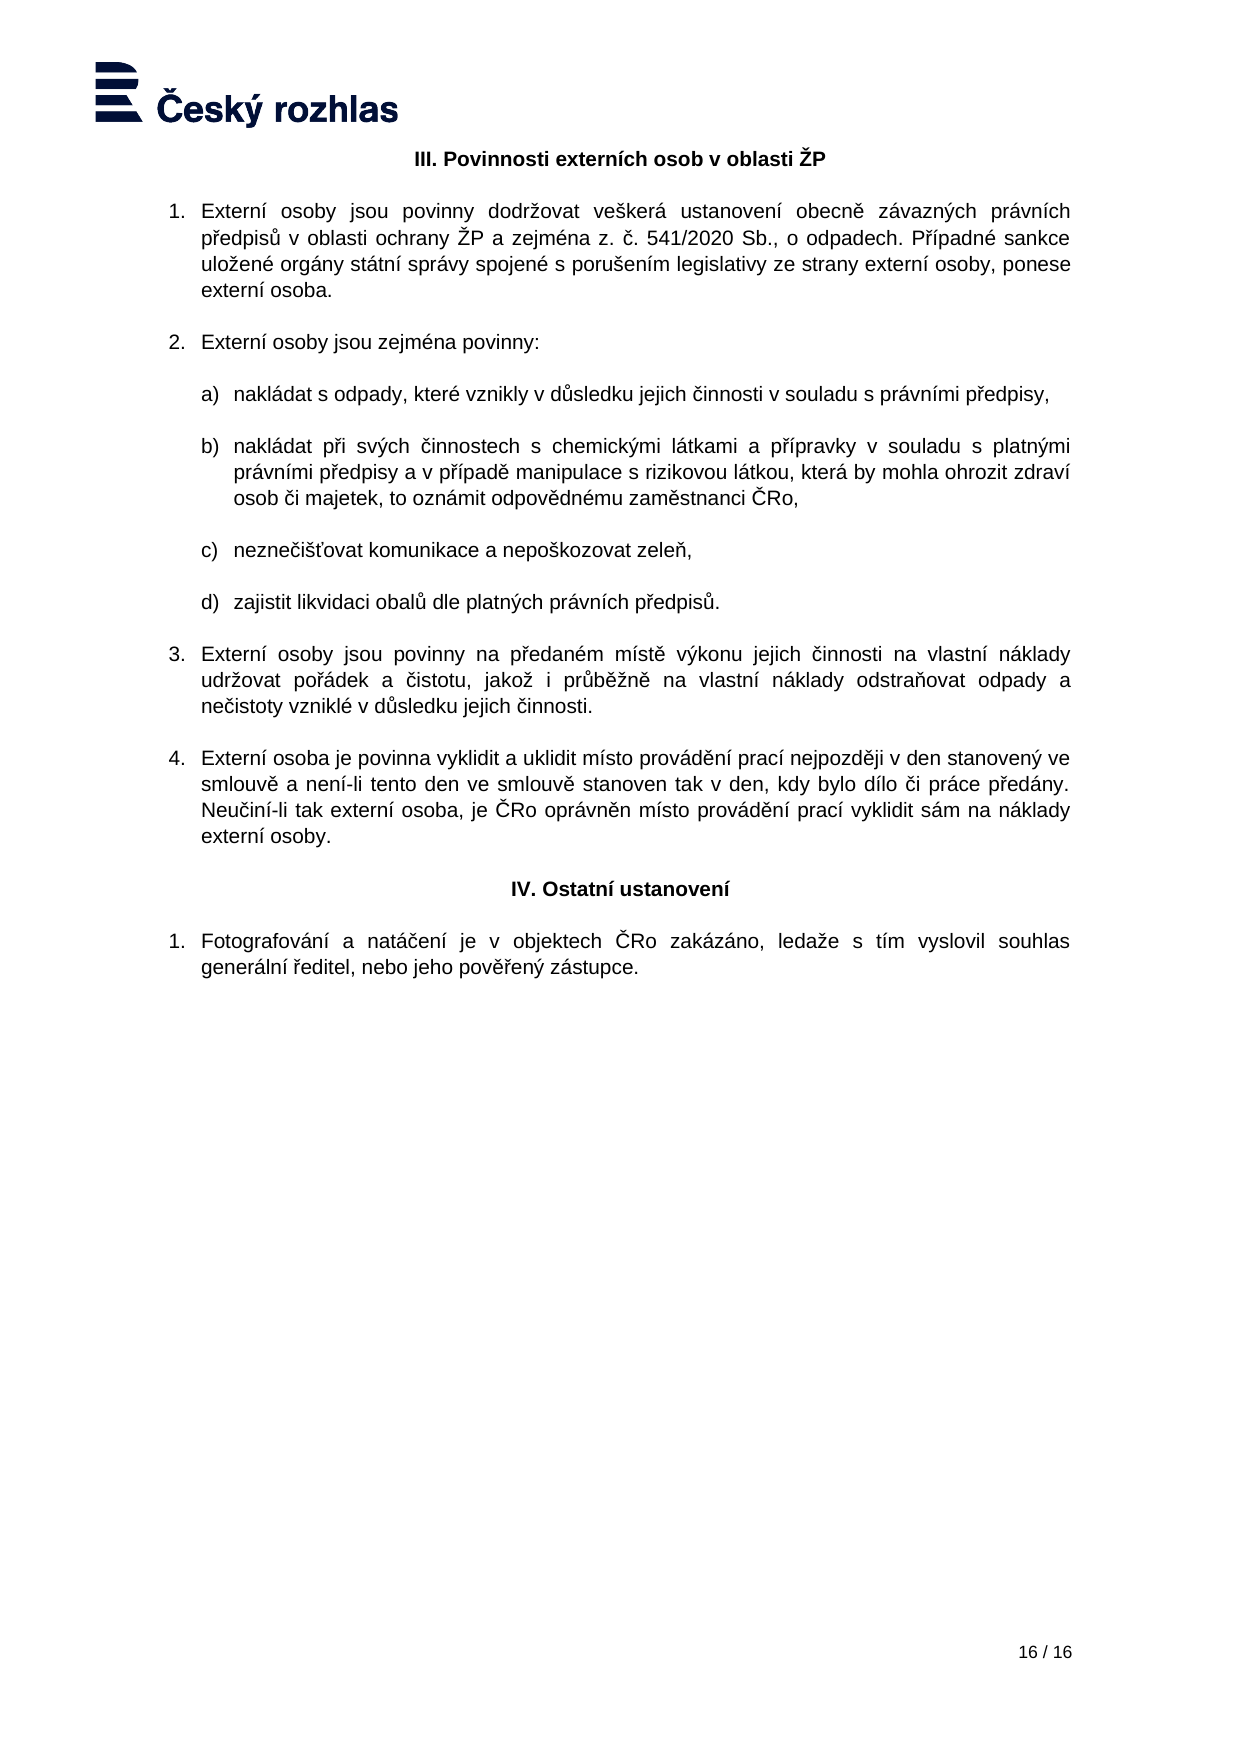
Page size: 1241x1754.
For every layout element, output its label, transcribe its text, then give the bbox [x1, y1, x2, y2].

subtitle Povinnosti externích osob v oblasti ŽP [168, 146, 1072, 172]
subtitle Ostatní ustanovení [168, 875, 1072, 901]
list Externí osoba je povinna vyklidit a uklidit místo provádění prací nejpozději v den stanovený ve smlouvě a není-li tento den ve smlouvě stanoven tak v den, kdy bylo dílo či práce předány. Neučiní-li tak externí osoba, je ČRo oprávněn místo provádění prací vyklidit sám na náklady externí osoby. [168, 745, 1072, 849]
picture [95, 62, 398, 128]
list Externí osoby jsou povinny dodržovat veškerá ustanovení obecně závazných právních předpisů v oblasti ochrany ŽP a zejména z. č. 541/2020 Sb., o odpadech. Případné sankce uložené orgány státní správy spojené s porušením legislativy ze strany externí osoby, ponese externí osoba. [168, 198, 1072, 302]
list nakládat při svých činnostech s chemickými látkami a přípravky v souladu s platnými právními předpisy a v případě manipulace s rizikovou látkou, která by mohla ohrozit zdraví osob či majetek, to oznámit odpovědnému zaměstnanci ČRo, [201, 432, 1072, 511]
list zajistit likvidaci obalů dle platných právních předpisů. [201, 589, 1072, 615]
list Externí osoby jsou povinny na předaném místě výkonu jejich činnosti na vlastní náklady udržovat pořádek a čistotu, jakož i průběžně na vlastní náklady odstraňovat odpady a nečistoty vzniklé v důsledku jejich činnosti. [168, 641, 1072, 719]
list nakládat s odpady, které vznikly v důsledku jejich činnosti v souladu s právními předpisy, [201, 380, 1072, 406]
list neznečišťovat komunikace a nepoškozovat zeleň, [201, 537, 1072, 563]
list Fotografování a natáčení je v objektech ČRo zakázáno, ledaže s tím vyslovil souhlas generální ředitel, nebo jeho pověřený zástupce. [168, 927, 1072, 979]
list Externí osoby jsou zejména povinny: [168, 328, 1072, 354]
